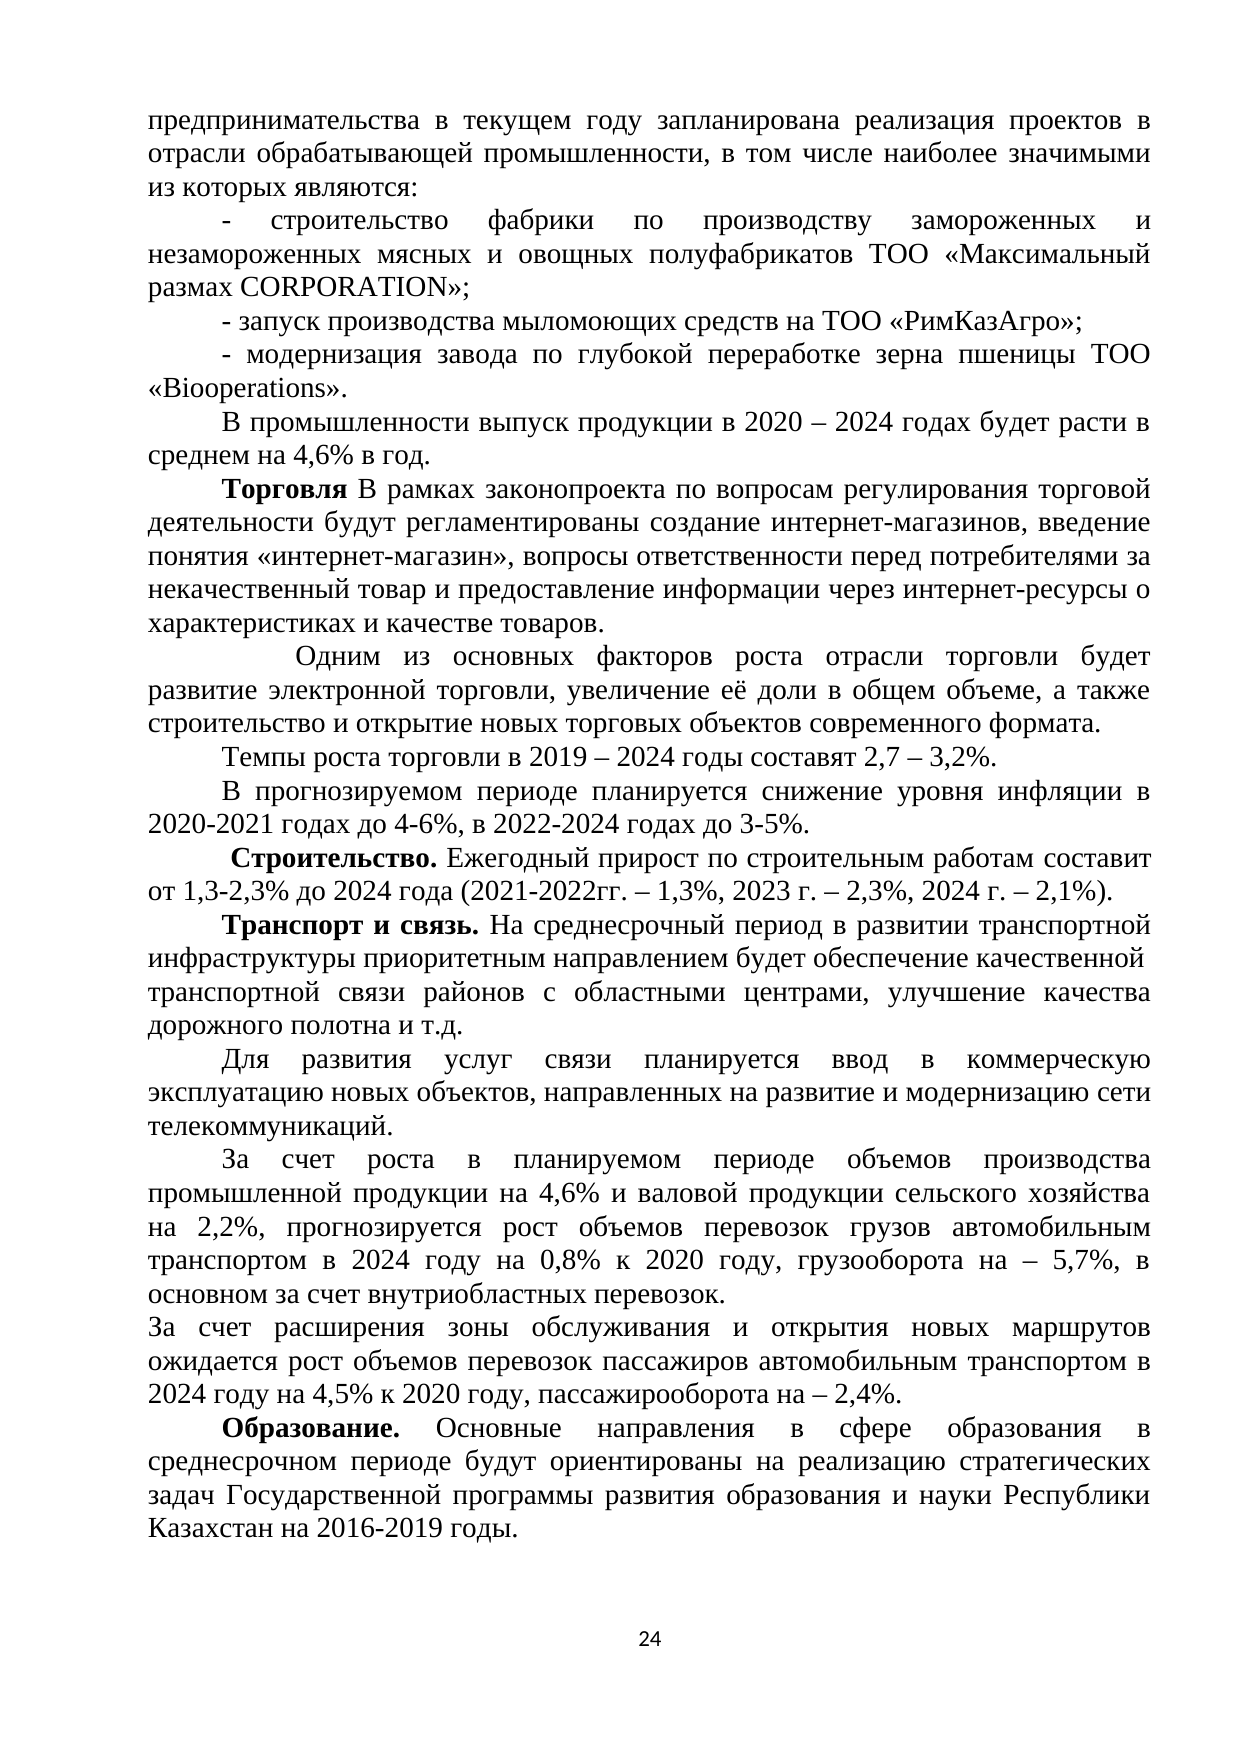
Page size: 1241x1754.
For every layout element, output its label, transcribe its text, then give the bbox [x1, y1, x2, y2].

text За счет роста в планируемом периоде объемов производства промышленной продукции на 4,6% и валовой продукции сельского хозяйства на 2,2%, прогнозируется рост объемов перевозок грузов автомобильным транспортом в 2024 году на 0,8% к 2020 году, грузооборота на – 5,7%, в основном за счет внутриобластных перевозок. [148, 1142, 1152, 1309]
text - модернизация завода по глубокой переработке зерна пшеницы ТОО «Biooperations». [148, 337, 1152, 404]
text Темпы роста торговли в 2019 – 2024 годы составят 2,7 – 3,2%. [148, 739, 1152, 773]
text В промышленности выпуск продукции в 2020 – 2024 годах будет расти в среднем на 4,6% в год. [148, 404, 1152, 471]
text Строительство. Ежегодный прирост по строительным работам составит от 1,3-2,3% до 2024 года (2021-2022гг. – 1,3%, 2023 г. – 2,3%, 2024 г. – 2,1%). [148, 840, 1152, 907]
text Торговля В рамках законопроекта по вопросам регулирования торговой деятельности будут регламентированы создание интернет-магазинов, введение понятия «интернет-магазин», вопросы ответственности перед потребителями за некачественный товар и предоставление информации через интернет-ресурсы о характеристиках и качестве товаров. [148, 471, 1152, 638]
text транспортной связи районов с областными центрами, улучшение качества дорожного полотна и т.д. [148, 974, 1152, 1041]
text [148, 102, 1152, 202]
text - запуск производства мыломоющих средств на ТОО «РимКазАгро»; [148, 303, 1152, 337]
text Образование. Основные направления в сфере образования в среднесрочном периоде будут ориентированы на реализацию стратегических задач Государственной программы развития образования и науки Республики Казахстан на 2016-2019 годы. [148, 1410, 1152, 1607]
text Транспорт и связь. На среднесрочный период в развитии транспортной инфраструктуры приоритетным направлением будет обеспечение качественной [148, 907, 1152, 974]
text Для развития услуг связи планируется ввод в коммерческую эксплуатацию новых объектов, направленных на развитие и модернизацию сети телекоммуникаций. [148, 1041, 1152, 1142]
text В прогнозируемом периоде планируется снижение уровня инфляции в 2020-2021 годах до 4-6%, в 2022-2024 годах до 3-5%. [148, 773, 1152, 840]
text Одним из основных факторов роста отрасли торговли будет развитие электронной торговли, увеличение её доли в общем объеме, а также строительство и открытие новых торговых объектов современного формата. [148, 638, 1152, 739]
text За счет расширения зоны обслуживания и открытия новых маршрутов ожидается рост объемов перевозок пассажиров автомобильным транспортом в 2024 году на 4,5% к 2020 году, пассажирооборота на – 2,4%. [148, 1309, 1152, 1410]
text - строительство фабрики по производству замороженных и незамороженных мясных и овощных полуфабрикатов ТОО «Максимальный размах CORPORATION»; [148, 202, 1152, 303]
